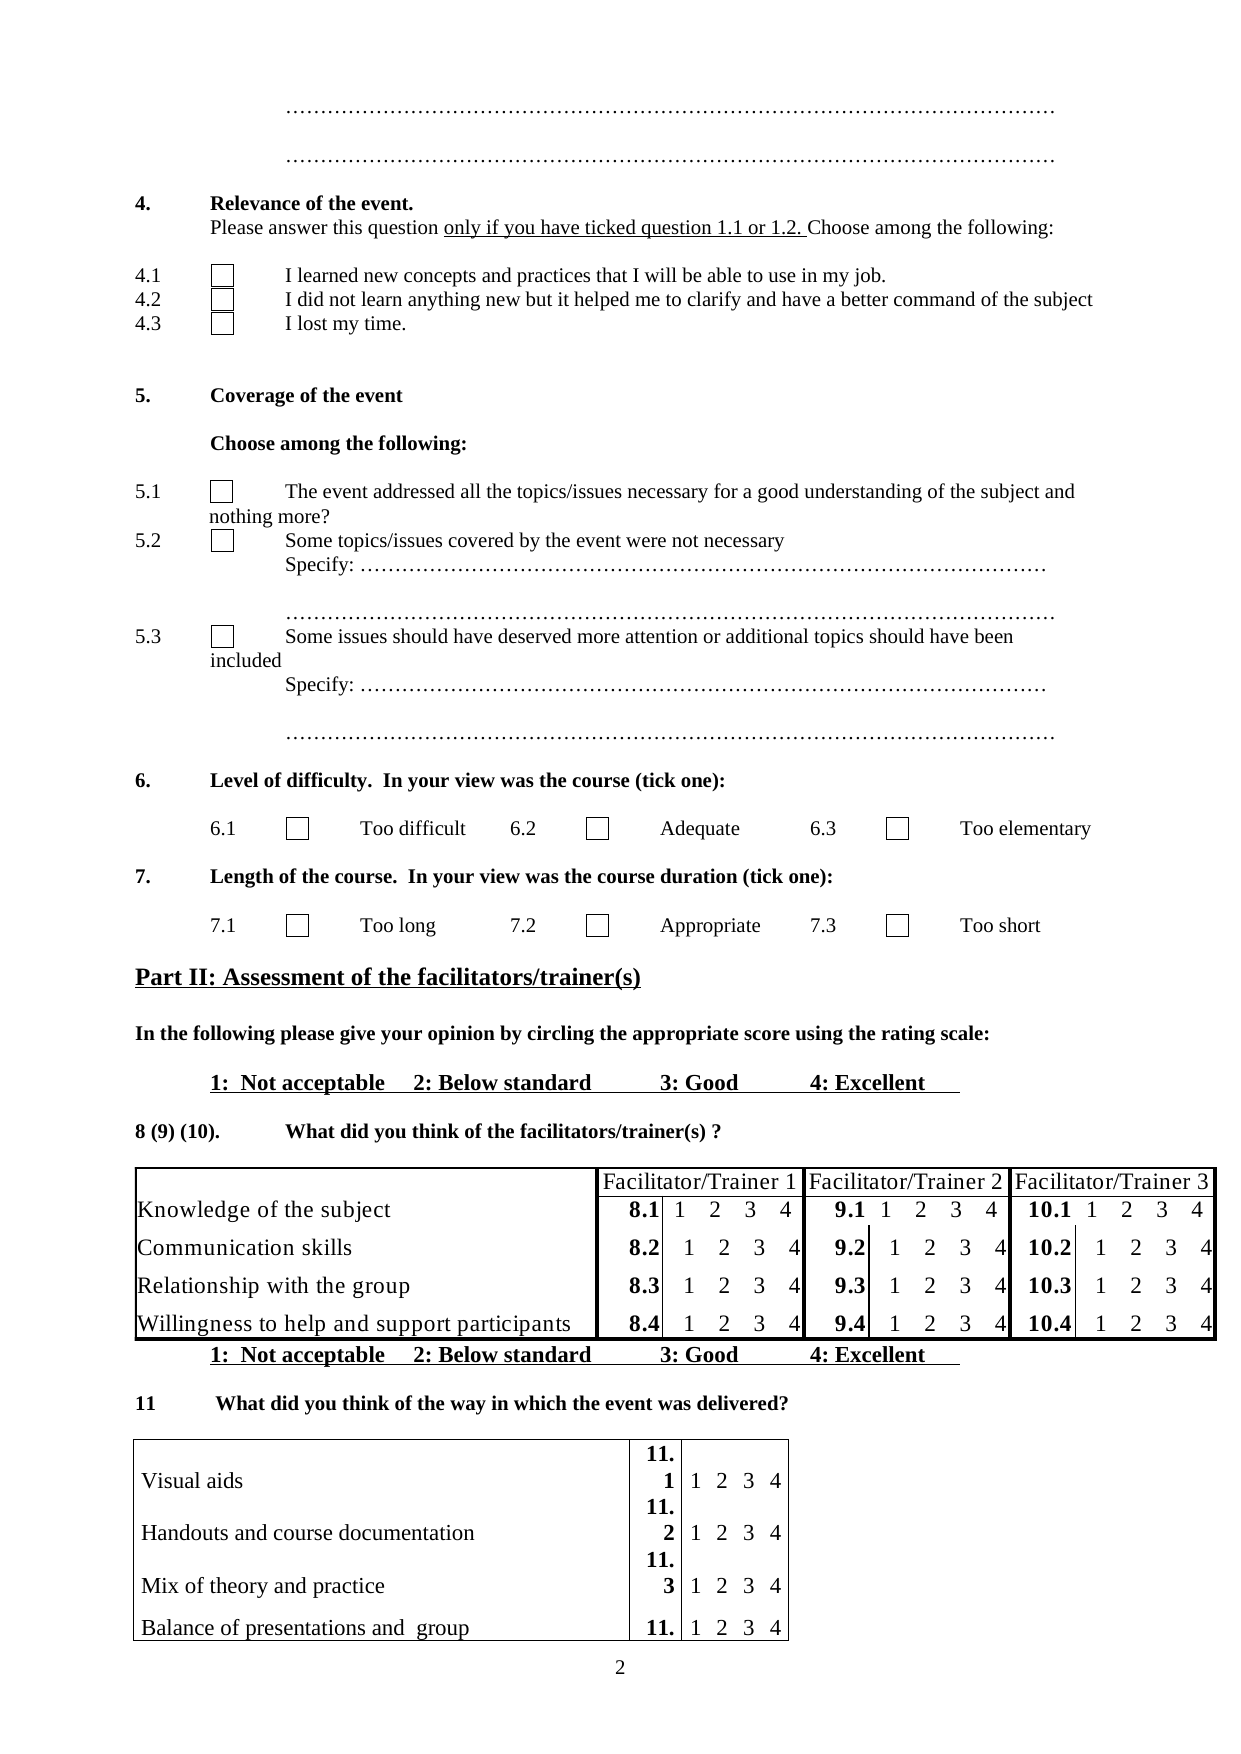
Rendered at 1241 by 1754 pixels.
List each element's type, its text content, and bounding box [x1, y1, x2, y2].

table_header 3 [735, 1440, 762, 1493]
table_cell 11.3 [630, 1546, 681, 1598]
table_cell 2 [708, 1599, 735, 1640]
table_header 4 [762, 1440, 788, 1493]
text 7.1 Too long 7.2 Appropriate 7.3 Too short [135, 913, 1105, 937]
text 1: Not acceptable 2: Below standard 3: Good 4: Excellent [210, 1069, 1105, 1095]
text Please answer this question only if you have ticked question 1.1 or 1.2. Choose among the following: [135, 215, 1105, 239]
table_cell 2 [708, 1493, 735, 1546]
table_cell 3 [735, 1599, 762, 1640]
text 5.3 Some issues should have deserved more attention or additional topics should have been included [135, 624, 1105, 672]
text 4.2 I did not learn anything new but it helped me to clarify and have a better command of the subject [135, 287, 1105, 311]
text 1: Not acceptable 2: Below standard 3: Good 4: Excellent [135, 1341, 1105, 1367]
table_cell 11.2 [630, 1493, 681, 1546]
text ………………………………………………………………………………………………… [135, 94, 1105, 118]
text 4.3 I lost my time. [135, 311, 1105, 335]
text Specify: ……………………………………………………………………………………… [135, 552, 1105, 576]
text In the following please give your opinion by circling the appropriate score using the rating scale: [135, 1021, 1105, 1045]
table_header 11.1 [630, 1440, 681, 1493]
text 4.1 I learned new concepts and practices that I will be able to use in my job. [135, 263, 1105, 287]
table_cell 1 [682, 1493, 708, 1546]
text 7. Length of the course. In your view was the course duration (tick one): [135, 864, 1105, 888]
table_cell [134, 1599, 629, 1640]
text 8 (9) (10). What did you think of the facilitators/trainer(s) ? [135, 1119, 1105, 1143]
table_header Visual aids [134, 1440, 629, 1493]
table_cell 3 [735, 1493, 762, 1546]
text Choose among the following: [135, 431, 1105, 455]
table_cell Mix of theory and practice [134, 1546, 629, 1598]
text 4. Relevance of the event. [135, 191, 1105, 215]
text 5.2 Some topics/issues covered by the event were not necessary [135, 528, 1105, 552]
text ………………………………………………………………………………………………… [135, 600, 1105, 624]
table_header 2 [708, 1440, 735, 1493]
text 11 What did you think of the way in which the event was delivered? [135, 1391, 1105, 1415]
text 5.1 The event addressed all the topics/issues necessary for a good understanding of the subject and nothing more? [135, 479, 1105, 528]
table_cell 3 [735, 1546, 762, 1598]
table_cell 11.4 [630, 1599, 681, 1640]
text 6. Level of difficulty. In your view was the course (tick one): [135, 768, 1105, 792]
table_header 1 [682, 1440, 708, 1493]
subtitle Part II: Assessment of the facilitators/trainer(s) [135, 962, 1105, 990]
table_cell Handouts and course documentation [134, 1493, 629, 1546]
text 5. Coverage of the event [135, 383, 1105, 407]
table_cell 1 [682, 1599, 708, 1640]
text Specify: ……………………………………………………………………………………… [135, 672, 1105, 696]
text ………………………………………………………………………………………………… [135, 143, 1105, 167]
table_cell 2 [708, 1546, 735, 1598]
table_cell 4 [762, 1599, 788, 1640]
table_cell 4 [762, 1546, 788, 1598]
text ………………………………………………………………………………………………… [135, 720, 1105, 744]
text 6.1 Too difficult 6.2 Adequate 6.3 Too elementary [135, 816, 1105, 840]
table_cell 1 [682, 1546, 708, 1598]
table_cell 4 [762, 1493, 788, 1546]
